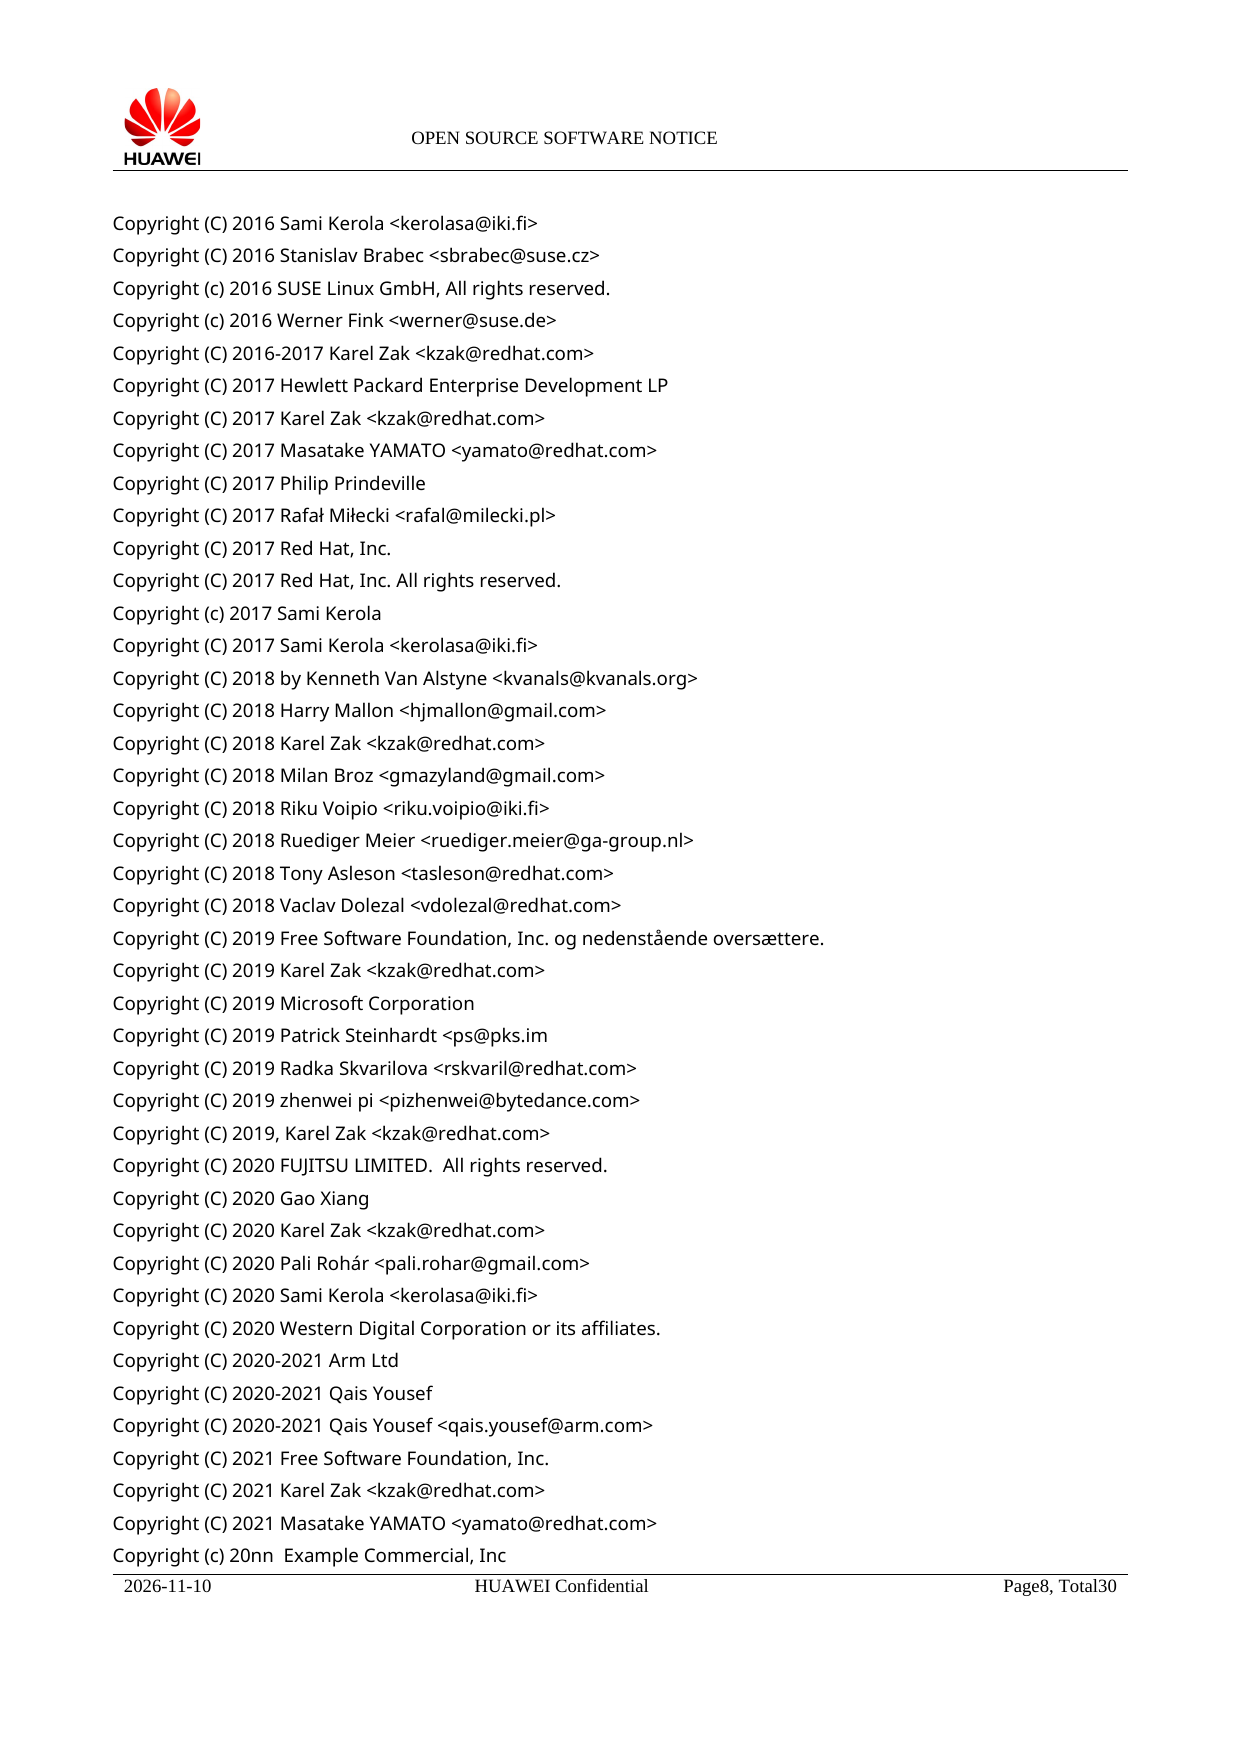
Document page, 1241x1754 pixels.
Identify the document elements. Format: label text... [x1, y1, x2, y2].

text Copyright (C) 2018 Harry Mallon <hjmallon@gmail.com> [112, 694, 1128, 726]
text Copyright (C) 2017 Sami Kerola <kerolasa@iki.fi> [112, 629, 1128, 661]
text Copyright (C) 2018 Ruediger Meier <ruediger.meier@ga-group.nl> [112, 824, 1128, 856]
text Copyright (C) 2019 Radka Skvarilova <rskvaril@redhat.com> [112, 1051, 1128, 1084]
text Copyright (C) 2020 Sami Kerola <kerolasa@iki.fi> [112, 1279, 1128, 1311]
text Copyright (C) 2019 Microsoft Corporation [112, 986, 1128, 1019]
text Copyright (C) 2017 Rafał Miłecki <rafal@milecki.pl> [112, 499, 1128, 531]
text Copyright (C) 2020 Gao Xiang [112, 1181, 1128, 1214]
text Copyright (C) 2020-2021 Arm Ltd [112, 1344, 1128, 1376]
text Copyright (C) 2020 Karel Zak <kzak@redhat.com> [112, 1214, 1128, 1246]
text Copyright (C) 2021 Karel Zak <kzak@redhat.com> [112, 1474, 1128, 1506]
text Copyright (C) 2017 Philip Prindeville [112, 466, 1128, 499]
text Copyright (c) 2016 SUSE Linux GmbH, All rights reserved. [112, 271, 1128, 304]
text Copyright (C) 2019, Karel Zak <kzak@redhat.com> [112, 1116, 1128, 1149]
text Copyright (C) 2020 Pali Rohár <pali.rohar@gmail.com> [112, 1246, 1128, 1279]
text Copyright (C) 2018 Karel Zak <kzak@redhat.com> [112, 726, 1128, 759]
text Copyright (C) 2019 Karel Zak <kzak@redhat.com> [112, 954, 1128, 986]
text Copyright (C) 2020-2021 Qais Yousef [112, 1376, 1128, 1409]
text Copyright (C) 2017 Red Hat, Inc. [112, 531, 1128, 564]
text Copyright (C) 2018 by Kenneth Van Alstyne <kvanals@kvanals.org> [112, 661, 1128, 694]
text Copyright (C) 2019 Patrick Steinhardt <ps@pks.im [112, 1019, 1128, 1051]
text Copyright (C) 2020-2021 Qais Yousef <qais.yousef@arm.com> [112, 1409, 1128, 1441]
text Copyright (c) 20nn Example Commercial, Inc [112, 1539, 1128, 1571]
picture [124, 88, 201, 165]
text Copyright (C) 2018 Vaclav Dolezal <vdolezal@redhat.com> [112, 889, 1128, 921]
text Copyright (C) 2021 Free Software Foundation, Inc. [112, 1441, 1128, 1474]
text Copyright (C) 2019 zhenwei pi <pizhenwei@bytedance.com> [112, 1084, 1128, 1116]
text Copyright (C) 2019 Free Software Foundation, Inc. og nedenstående oversættere. [112, 921, 1128, 954]
text Copyright (C) 2018 Milan Broz <gmazyland@gmail.com> [112, 759, 1128, 791]
text Copyright (c) 2016 Werner Fink <werner@suse.de> [112, 304, 1128, 336]
text Copyright (C) 2020 Western Digital Corporation or its affiliates. [112, 1311, 1128, 1344]
text Copyright (C) 2018 Riku Voipio <riku.voipio@iki.fi> [112, 791, 1128, 824]
text Copyright (C) 2016-2017 Karel Zak <kzak@redhat.com> [112, 336, 1128, 369]
text Copyright (C) 2016 Sami Kerola <kerolasa@iki.fi> [112, 206, 1128, 239]
text Copyright (C) 2017 Masatake YAMATO <yamato@redhat.com> [112, 434, 1128, 466]
text Copyright (C) 2017 Hewlett Packard Enterprise Development LP [112, 369, 1128, 401]
text Copyright (C) 2018 Tony Asleson <tasleson@redhat.com> [112, 856, 1128, 889]
text Copyright (C) 2017 Karel Zak <kzak@redhat.com> [112, 401, 1128, 434]
text Copyright (c) 2017 Sami Kerola [112, 596, 1128, 629]
text Copyright (C) 2020 FUJITSU LIMITED. All rights reserved. [112, 1149, 1128, 1181]
text Copyright (C) 2017 Red Hat, Inc. All rights reserved. [112, 564, 1128, 596]
text Copyright (C) 2016 Stanislav Brabec <sbrabec@suse.cz> [112, 239, 1128, 271]
text Copyright (C) 2021 Masatake YAMATO <yamato@redhat.com> [112, 1506, 1128, 1539]
